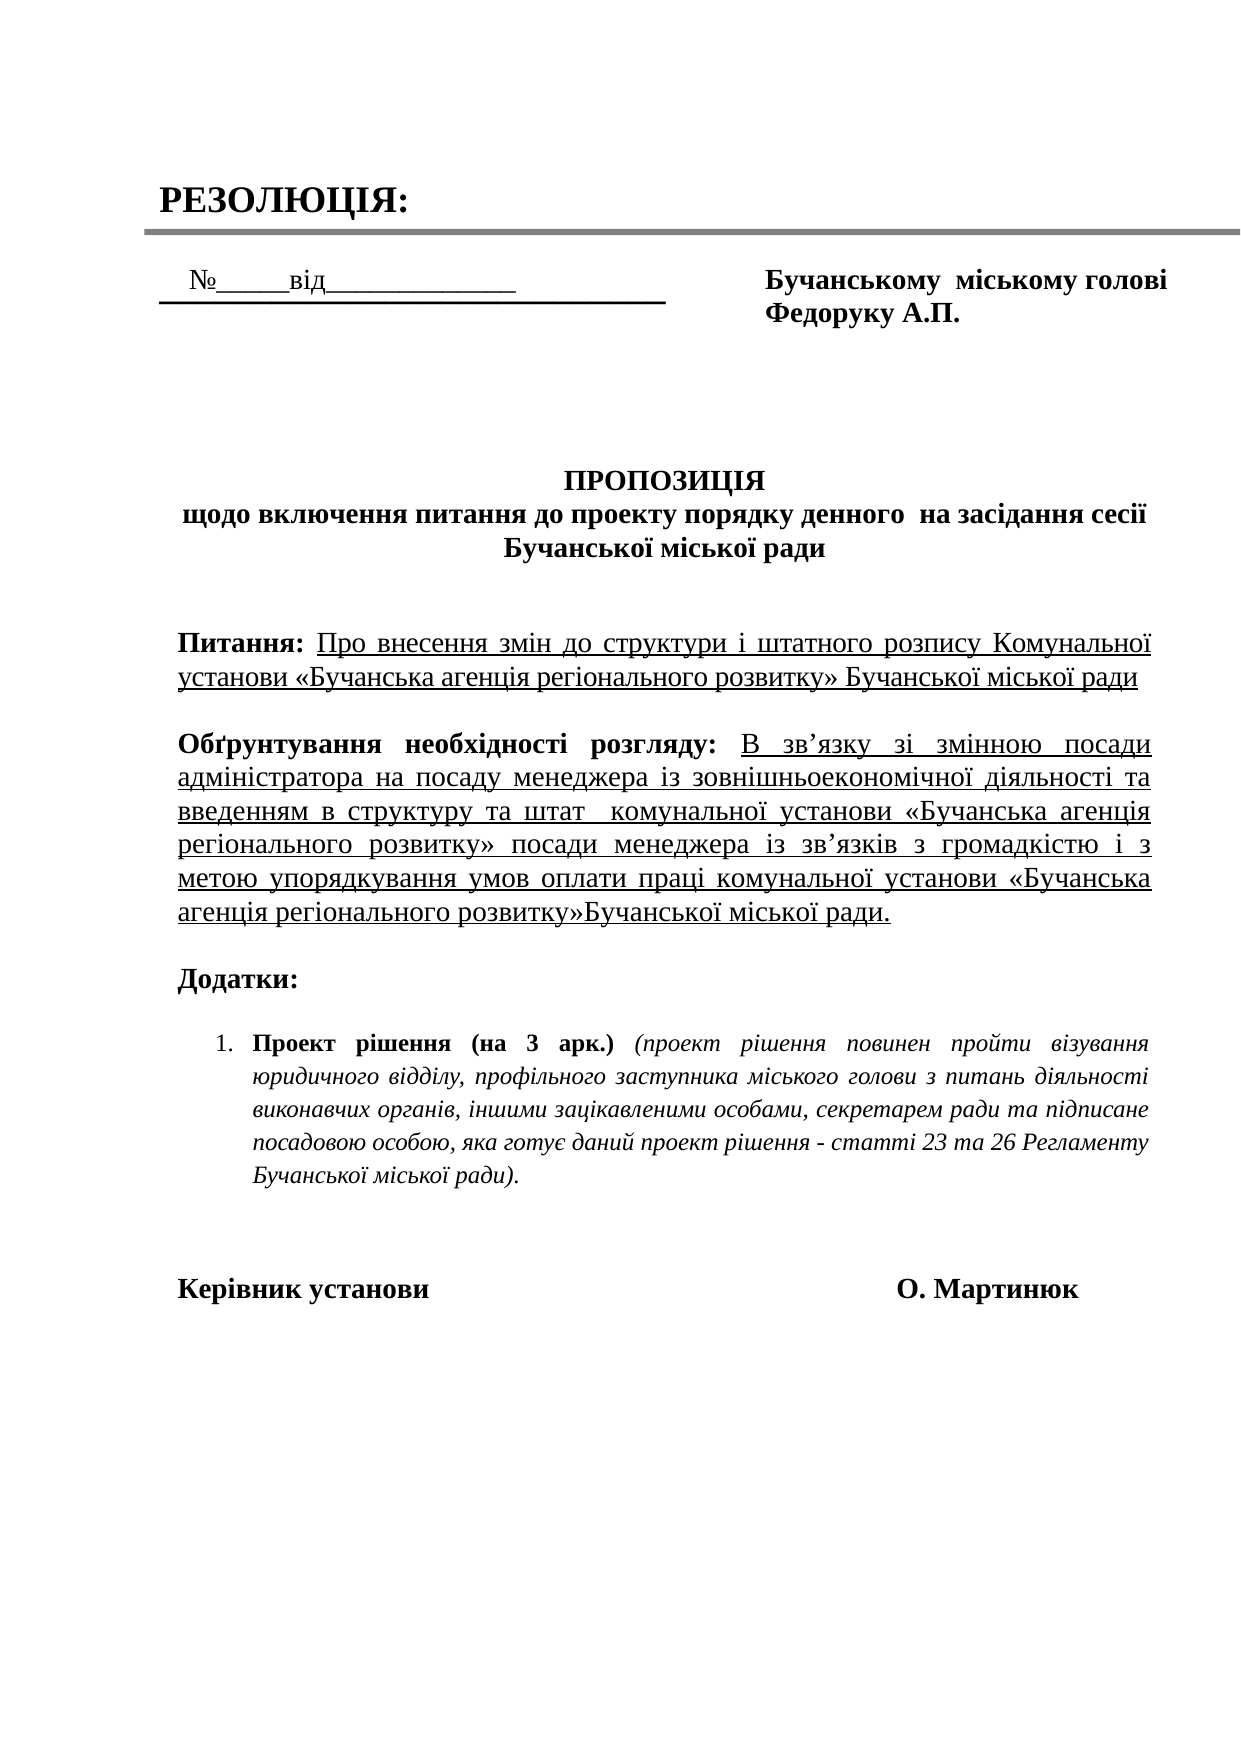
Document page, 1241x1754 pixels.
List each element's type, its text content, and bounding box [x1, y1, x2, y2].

text Обґрунтування необхідності розгляду: В зв’язку зі змінною посади адміністратора на посаду менеджера із зовнішньоекономічної діяльності та введенням в структуру та штат комунальної установи «Бучанська агенція регіонального розвитку» посади менеджера із зв’язків з громадкістю і з метою упорядкування умов оплати праці комунальної установи «Бучанська агенція регіонального розвитку»Бучанської міської ради. [177, 726, 1152, 856]
text щодо включення питання до проекту порядку денного на засідання сесії Бучанської міської ради [177, 497, 1152, 564]
text Обґрунтування необхідності розгляду: В зв’язку зі змінною посади адміністратора на посаду менеджера із зовнішньоекономічної діяльності та введенням в структуру та штат комунальної установи «Бучанська агенція регіонального розвитку» посади менеджера із зв’язків з громадкістю і з метою упорядкування умов оплати праці комунальної установи «Бучанська агенція регіонального розвитку»Бучанської міської ради. [177, 857, 1152, 889]
text Питання: Про внесення змін до структури і штатного розпису Комунальної установи «Бучанська агенція регіонального розвитку» Бучанської міської ради [177, 625, 1152, 692]
table_header №_____від_____________ [177, 262, 749, 329]
table_header Бучанському міському голові Федоруку А.П. [750, 262, 1207, 329]
text Обґрунтування необхідності розгляду: В зв’язку зі змінною посади адміністратора на посаду менеджера із зовнішньоекономічної діяльності та введенням в структуру та штат комунальної установи «Бучанська агенція регіонального розвитку» посади менеджера із зв’язків з громадкістю і з метою упорядкування умов оплати праці комунальної установи «Бучанська агенція регіонального розвитку»Бучанської міської ради. [177, 890, 1152, 927]
list Проект рішення (на 3 арк.) (проект рішення повинен пройти візування юридичного відділу, профільного заступника міського голови з питань діяльності виконавчих органів, іншими зацікавленими особами, секретарем ради та підписане посадовою особою, яка готує даний проект рішення - статті 23 та 26 Регламенту Бучанської міської ради). [215, 1028, 1152, 1189]
text Керівник установи О. Мартинюк [177, 1271, 1152, 1305]
text Додатки: [177, 961, 1152, 994]
text ПРОПОЗИЦІЯ [177, 463, 1152, 497]
